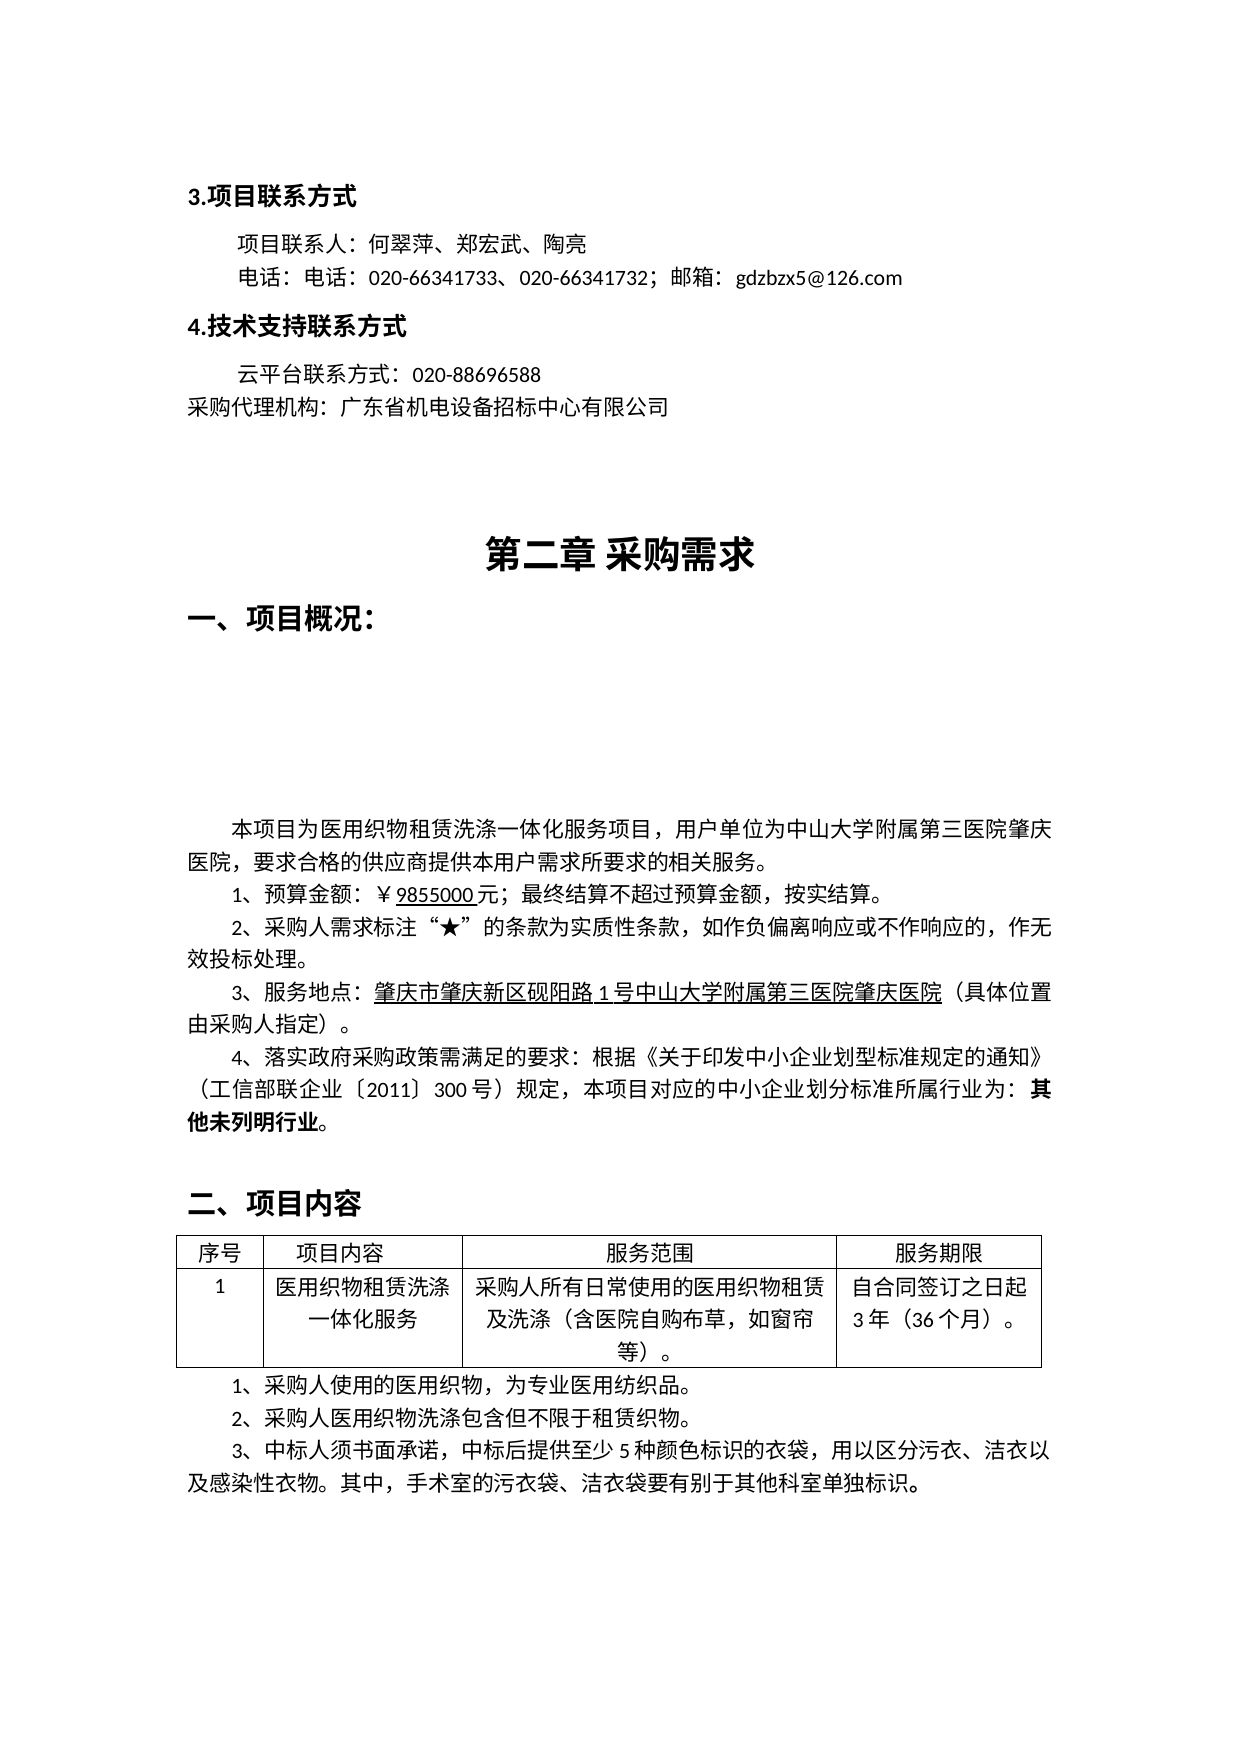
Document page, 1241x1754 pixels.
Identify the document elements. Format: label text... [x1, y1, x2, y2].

table_cell 自合同签订之日起3年（36个月）。 [837, 1269, 1041, 1367]
table_header 序号 [177, 1236, 263, 1268]
table_header 服务期限 [837, 1236, 1041, 1268]
text 3、服务地点：肇庆市肇庆新区砚阳路1号中山大学附属第三医院肇庆医院（具体位置由采购人指定）。 [187, 974, 1053, 1039]
text 电话：电话：020-66341733、020-66341732；邮箱：gdzbzx5@126.com [187, 259, 1053, 292]
text 4.技术支持联系方式 [187, 292, 1053, 357]
text 2、采购人医用织物洗涤包含但不限于租赁织物。 [187, 1400, 1053, 1433]
table_cell 医用织物租赁洗涤一体化服务 [264, 1269, 462, 1367]
table_cell 1 [177, 1269, 263, 1367]
text 采购代理机构：广东省机电设备招标中心有限公司 [187, 389, 1053, 422]
text 二、项目内容 [187, 1169, 1053, 1234]
text 项目联系人：何翠萍、郑宏武、陶亮 [187, 227, 1053, 259]
text 2、采购人需求标注“★”的条款为实质性条款，如作负偏离响应或不作响应的，作无效投标处理。 [187, 909, 1053, 974]
table_header 服务范围 [463, 1236, 836, 1268]
text 第二章 采购需求 [187, 519, 1053, 584]
table_cell 采购人所有日常使用的医用织物租赁及洗涤（含医院自购布草，如窗帘等）。 [463, 1269, 836, 1367]
text 云平台联系方式：020-88696588 [187, 357, 1053, 389]
text 4、落实政府采购政策需满足的要求：根据《关于印发中小企业划型标准规定的通知》（工信部联企业〔2011〕300号）规定，本项目对应的中小企业划分标准所属行业为：其他未列明行业。 [187, 1039, 1053, 1137]
text 一、项目概况： [187, 584, 1053, 649]
text 本项目为医用织物租赁洗涤一体化服务项目，用户单位为中山大学附属第三医院肇庆医院，要求合格的供应商提供本用户需求所要求的相关服务。 [187, 812, 1053, 877]
text 1、采购人使用的医用织物，为专业医用纺织品。 [187, 1368, 1053, 1400]
text 1、预算金额：￥9855000元；最终结算不超过预算金额，按实结算。 [187, 877, 1053, 909]
text 3.项目联系方式 [187, 162, 1053, 227]
table_header 项目内容 [264, 1236, 462, 1268]
text 3、中标人须书面承诺，中标后提供至少5种颜色标识的衣袋，用以区分污衣、洁衣以及感染性衣物。其中，手术室的污衣袋、洁衣袋要有别于其他科室单独标识。 [187, 1433, 1053, 1498]
